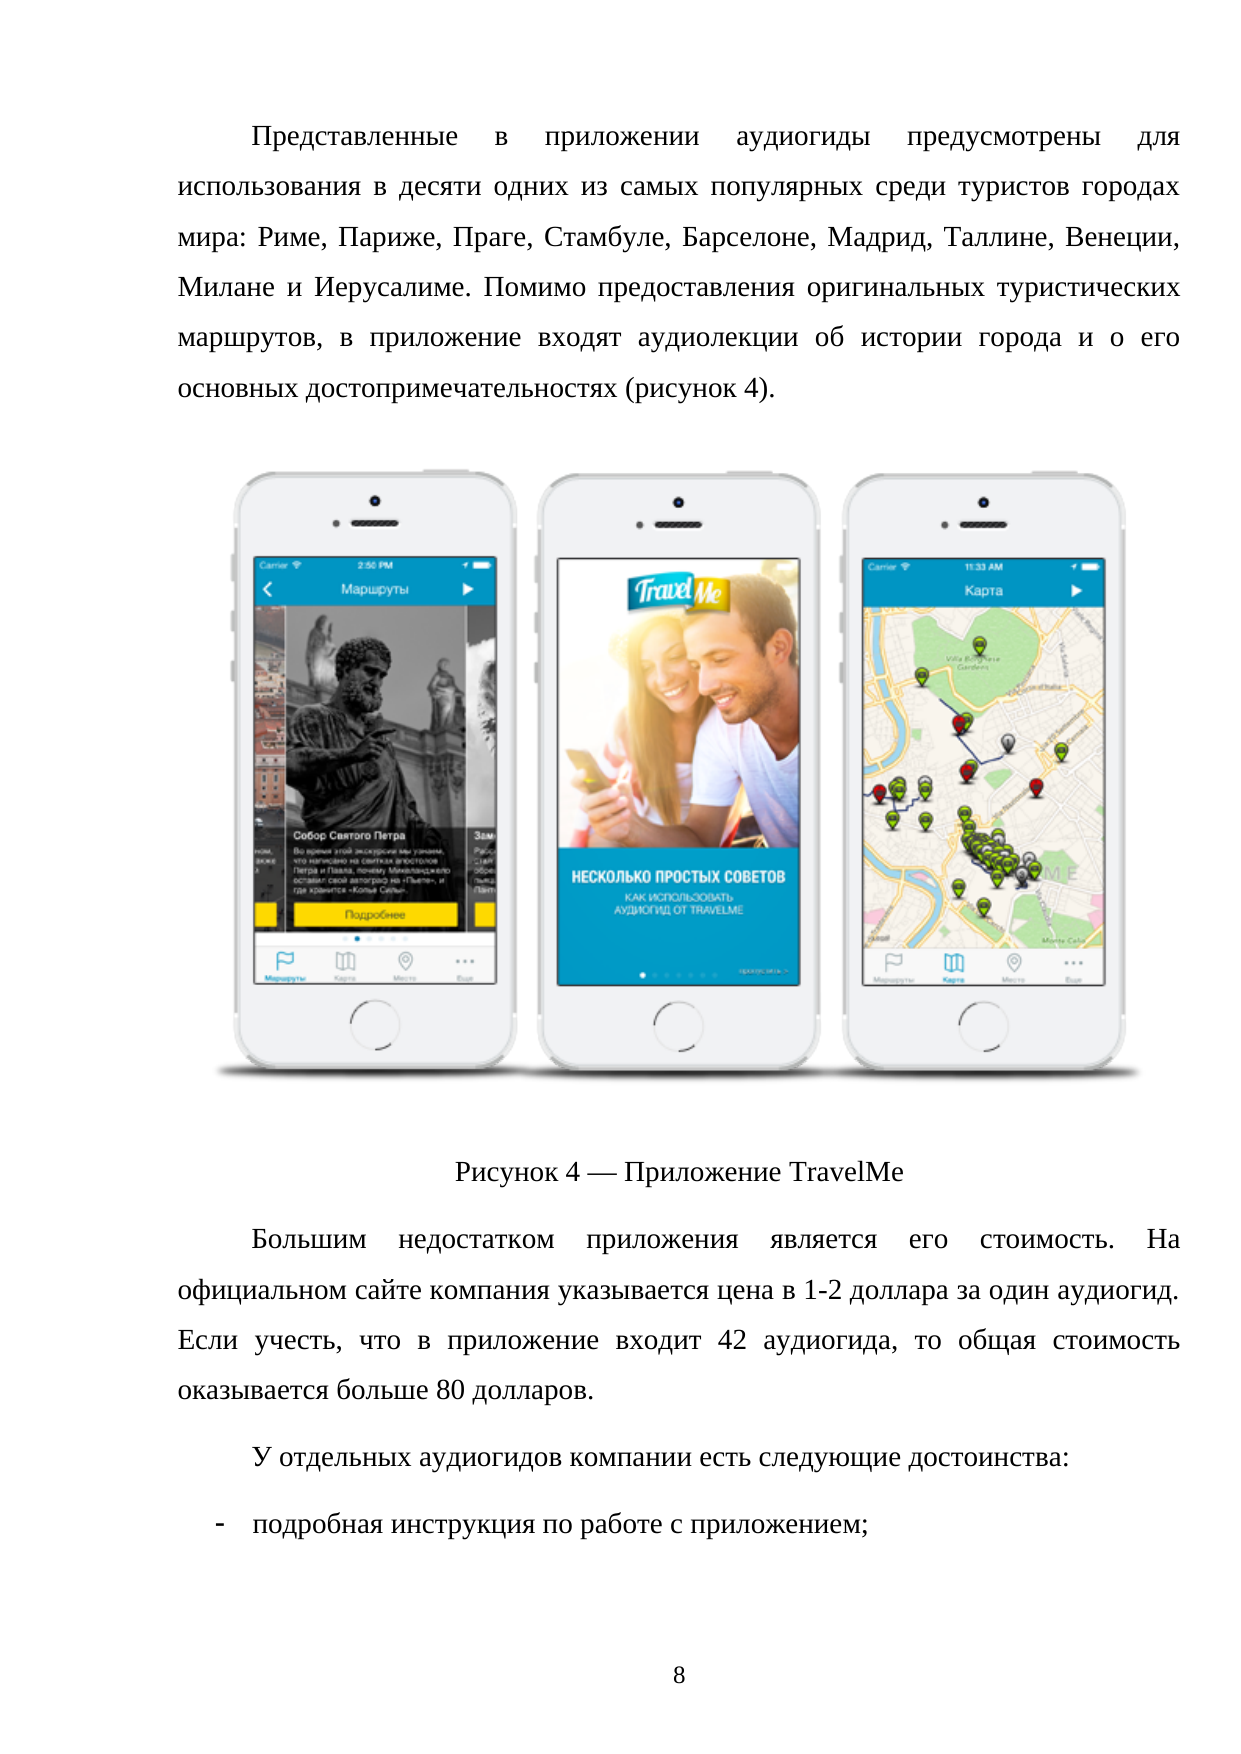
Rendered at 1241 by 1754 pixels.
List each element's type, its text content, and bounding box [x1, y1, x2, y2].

picture [194, 436, 1164, 1121]
text Большим недостатком приложения является его стоимость. На официальном сайте компания указывается цена в 1-2 доллара за один аудиогид. Если учесть, что в приложение входит 42 аудиогида, то общая стоимость оказывается больше 80 долларов. [177, 1221, 1181, 1406]
text У отдельных аудиогидов компании есть следующие достоинства: [177, 1439, 1181, 1473]
text Представленные в приложении аудиогиды предусмотрены для использования в десяти одних из самых популярных среди туристов городах мира: Риме, Париже, Праге, Стамбуле, Барселоне, Мадрид, Таллине, Венеции, Милане и Иерусалиме. Помимо предоставления оригинальных туристических маршрутов, в приложение входят аудиолекции об истории города и о его основных достопримечательностях (рисунок 4). [177, 118, 1181, 403]
text Рисунок 4 — Приложение TravelMe [177, 1154, 1181, 1188]
list подробная инструкция по работе с приложением; [215, 1506, 1181, 1540]
